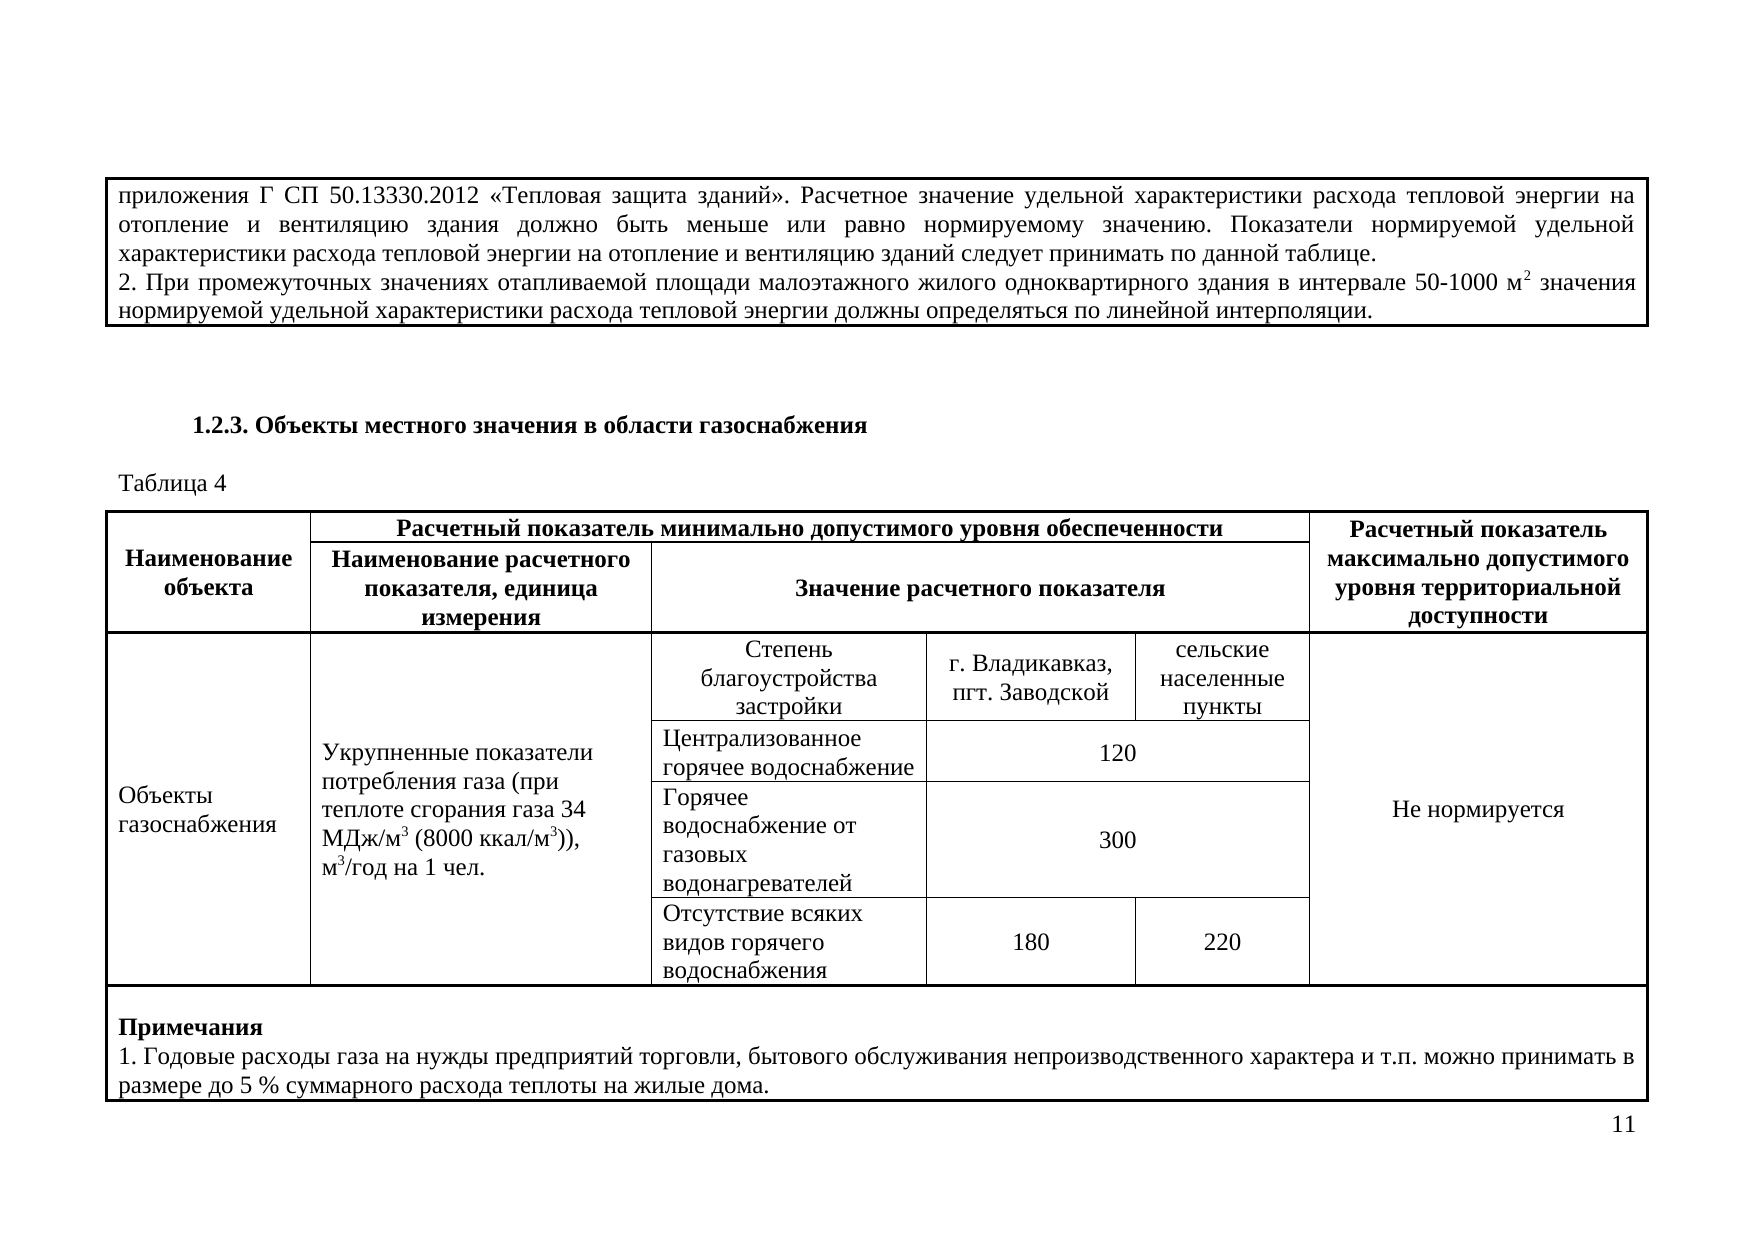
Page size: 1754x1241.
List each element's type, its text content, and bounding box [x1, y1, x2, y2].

table_cell Объекты газоснабжения [108, 634, 310, 984]
text 1.2.3. Объекты местного значения в области газоснабжения [118, 410, 1636, 439]
table_cell Наименование расчетного показателя, единица измерения [311, 543, 651, 631]
table_cell 300 [927, 782, 1309, 897]
table_cell Степень благоустройства застройки [652, 634, 926, 720]
table_cell 220 [1136, 898, 1309, 984]
table_header Наименование объекта [108, 513, 310, 631]
table_cell сельские населенные пункты [1136, 634, 1309, 720]
table_cell Не нормируется [1310, 634, 1646, 984]
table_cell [108, 987, 1646, 1098]
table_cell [108, 180, 1646, 324]
table_cell Значение расчетного показателя [652, 543, 1309, 631]
table_cell 180 [927, 898, 1135, 984]
table_cell Отсутствие всяких видов горячего водоснабжения [652, 898, 926, 984]
table_header Расчетный показатель максимально допустимого уровня территориальной доступности [1310, 513, 1646, 631]
table_header Расчетный показатель минимально допустимого уровня обеспеченности [311, 513, 1309, 541]
table_cell 120 [927, 721, 1309, 781]
table_cell Централизованное горячее водоснабжение [652, 721, 926, 781]
table_cell Укрупненные показатели потребления газа (при теплоте сгорания газа 34 МДж/м3 (8000 ккал/м3)), м3/год на 1 чел. [311, 634, 651, 984]
table_cell Горячее водоснабжение от газовых водонагревателей [652, 782, 926, 897]
table_cell г. Владикавказ, пгт. Заводской [927, 634, 1135, 720]
